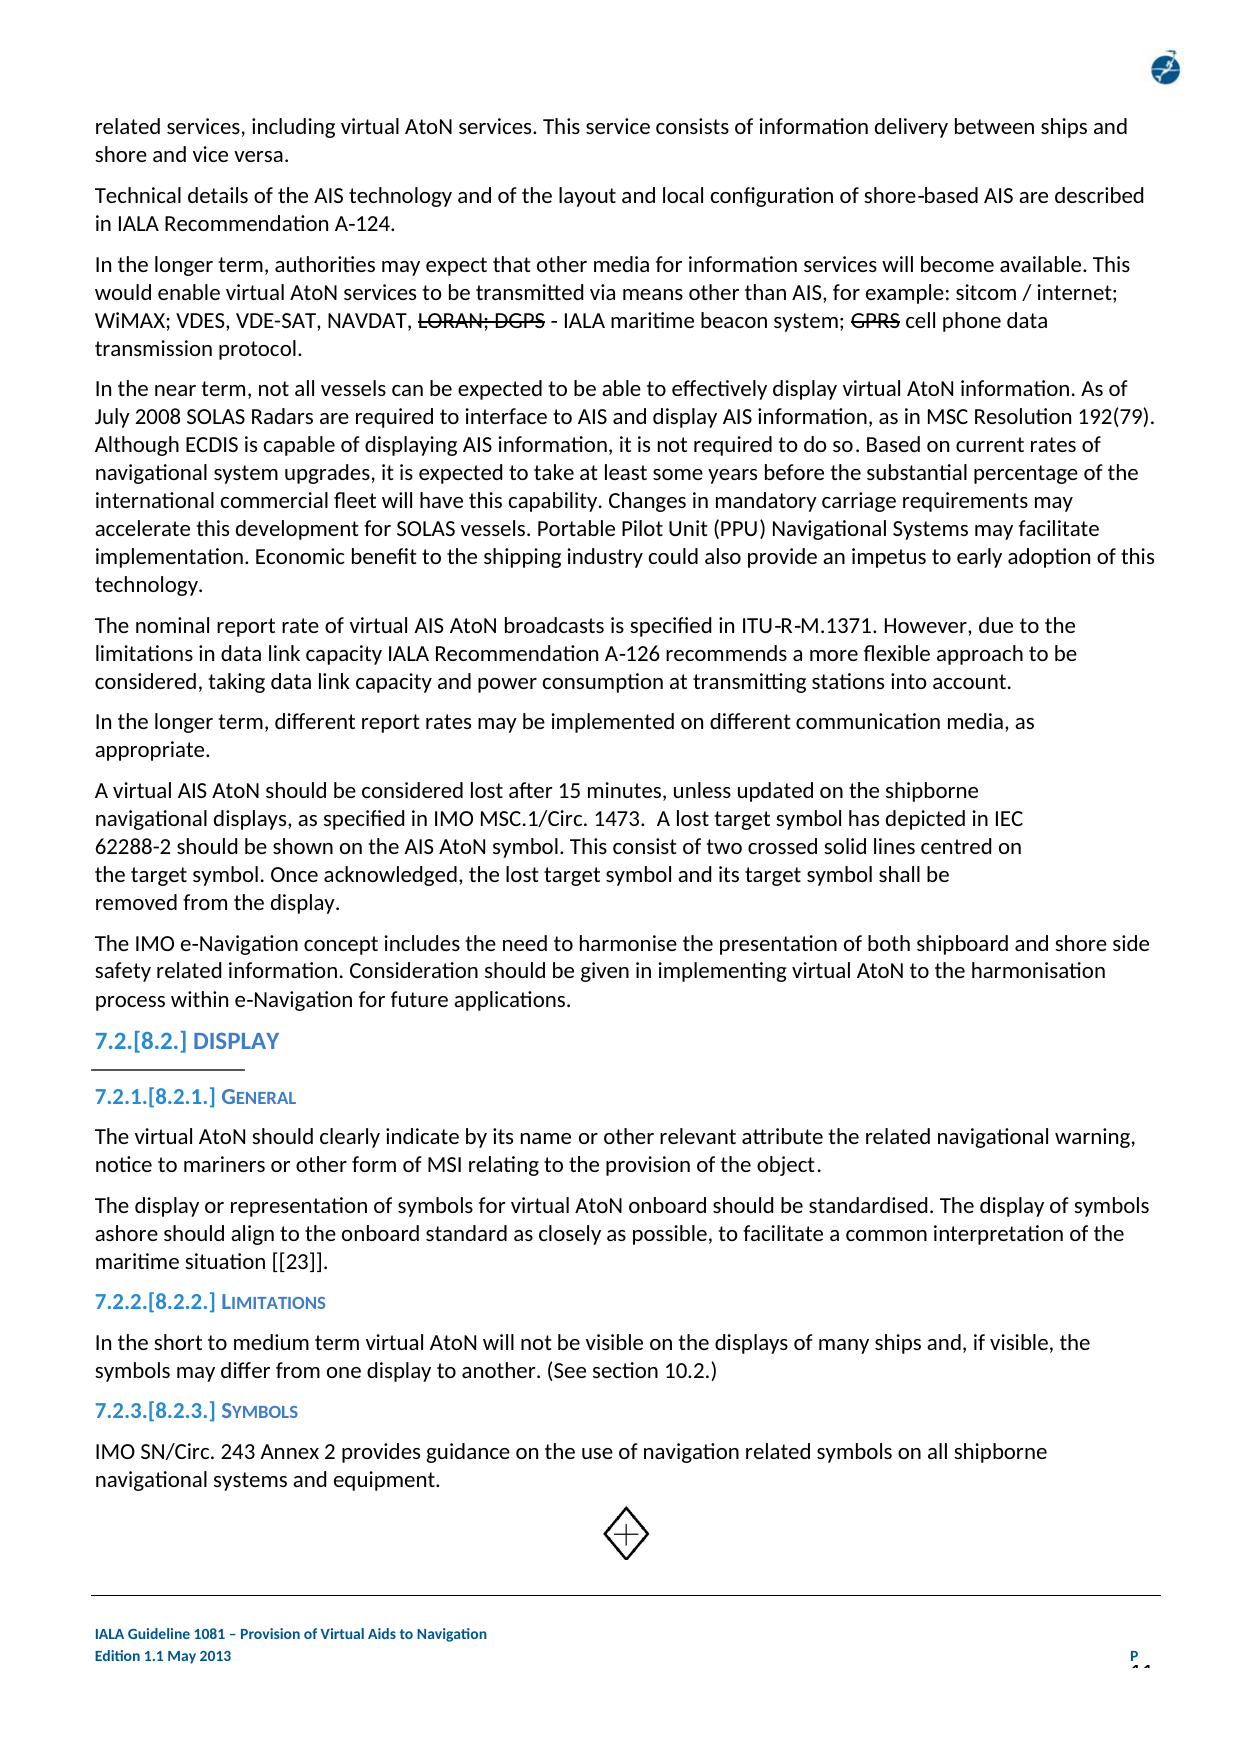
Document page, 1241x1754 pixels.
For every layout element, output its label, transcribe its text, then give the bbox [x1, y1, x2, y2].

text The display or representation of symbols for virtual AtoN onboard should be standardised. The display of symbols ashore should align to the onboard standard as closely as possible, to facilitate a common interpretation of the maritime situation [[23]]. [94, 1191, 1201, 1275]
list LIMITATIONS [94, 1287, 1201, 1315]
list GENERAL [94, 1065, 1201, 1110]
text related services, including virtual AtoN services. This service consists of information delivery between ships and shore and vice versa. [94, 112, 1142, 168]
text In the short to medium term virtual AtoN will not be visible on the displays of many ships and, if visible, the symbols may differ from one display to another. (See section 10.2.) [94, 1328, 1094, 1384]
text The nominal report rate of virtual AIS AtoN broadcasts is specified in ITU‐R‐M.1371. However, due to the limitations in data link capacity IALA Recommendation A‐126 recommends a more flexible approach to be considered, taking data link capacity and power consumption at transmitting stations into account. [94, 611, 1079, 695]
text In the longer term, different report rates may be implemented on different communication media, as appropriate. [94, 707, 1039, 763]
text IMO SN/Circ. 243 Annex 2 provides guidance on the use of navigation related symbols on all shipborne navigational systems and equipment. [94, 1437, 1051, 1493]
text In the longer term, authorities may expect that other media for information services will become available. This would enable virtual AtoN services to be transmitted via means other than AIS, for example: sitcom / internet; WiMAX; VDES, VDE-SAT, NAVDAT, LORAN; DGPS ‐ IALA maritime beacon system; GPRS cell phone data transmission protocol. [94, 250, 1142, 362]
picture [601, 1505, 650, 1560]
text The virtual AtoN should clearly indicate by its name or other relevant attribute the related navigational warning, notice to mariners or other form of MSI relating to the provision of the object. [94, 1122, 1140, 1178]
picture [1140, 48, 1184, 97]
list SYMBOLS [94, 1396, 1201, 1424]
text In the near term, not all vessels can be expected to be able to effectively display virtual AtoN information. As of July 2008 SOLAS Radars are required to interface to AIS and display AIS information, as in MSC Resolution 192(79). Although ECDIS is capable of displaying AIS information, it is not required to do so. Based on current rates of navigational system upgrades, it is expected to take at least some years before the substantial percentage of the international commercial fleet will have this capability. Changes in mandatory carriage requirements may accelerate this development for SOLAS vessels. Portable Pilot Unit (PPU) Navigational Systems may facilitate implementation. Economic benefit to the shipping industry could also provide an impetus to early adoption of this technology. [94, 374, 1159, 598]
subtitle DISPLAY [94, 1025, 1201, 1056]
text The IMO e‐Navigation concept includes the need to harmonise the presentation of both shipboard and shore side safety related information. Consideration should be given in implementing virtual AtoN to the harmonisation process within e‐Navigation for future applications. [94, 929, 1153, 1013]
text Technical details of the AIS technology and of the layout and local configuration of shore‐based AIS are described in IALA Recommendation A‐124. [94, 181, 1148, 237]
text A virtual AIS AtoN should be considered lost after 15 minutes, unless updated on the shipborne navigational displays, as specified in IMO MSC.1/Circ. 1473. A lost target symbol has depicted in IEC 62288-2 should be shown on the AIS AtoN symbol. This consist of two crossed solid lines centred on the target symbol. Once acknowledged, the lost target symbol and its target symbol shall be removed from the display. [94, 776, 1039, 916]
